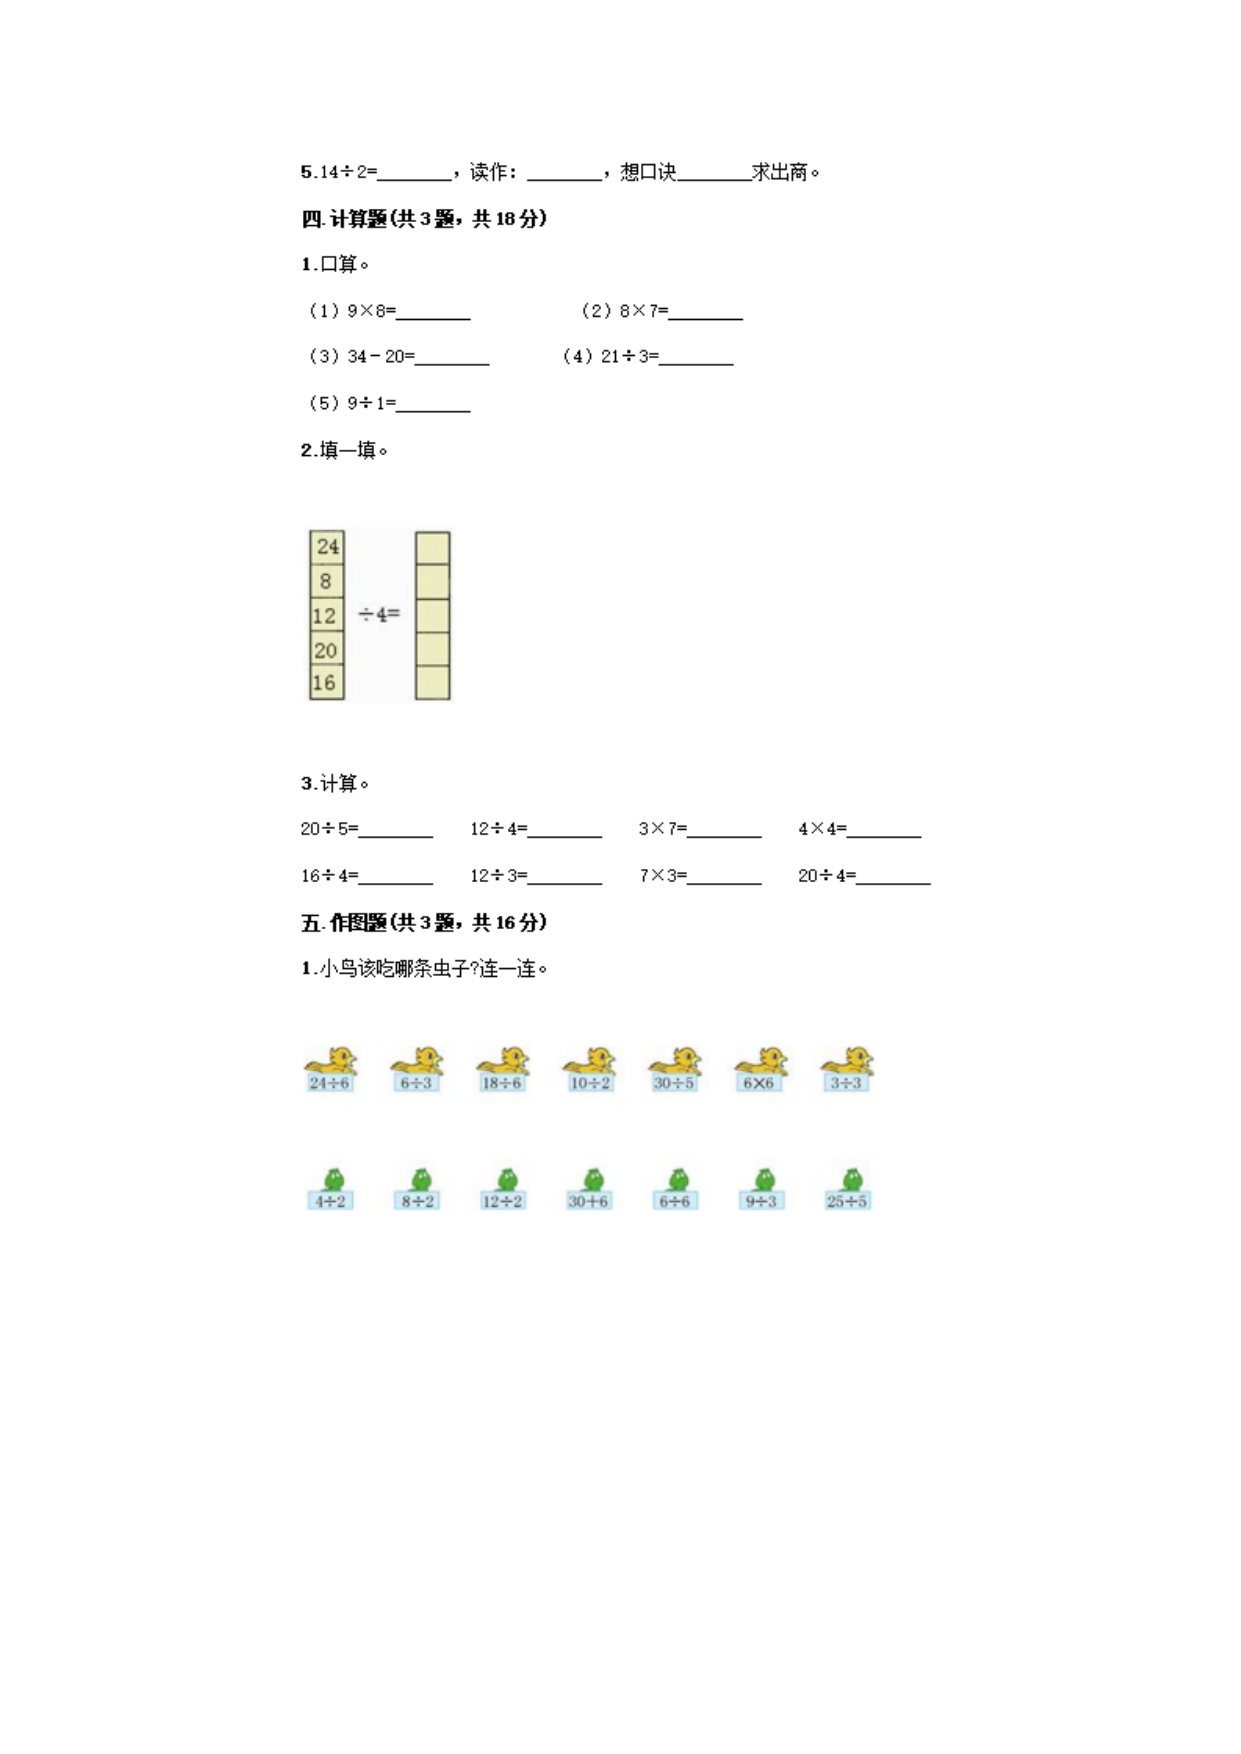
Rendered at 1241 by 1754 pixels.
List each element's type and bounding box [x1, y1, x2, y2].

picture [266, 162, 974, 1234]
